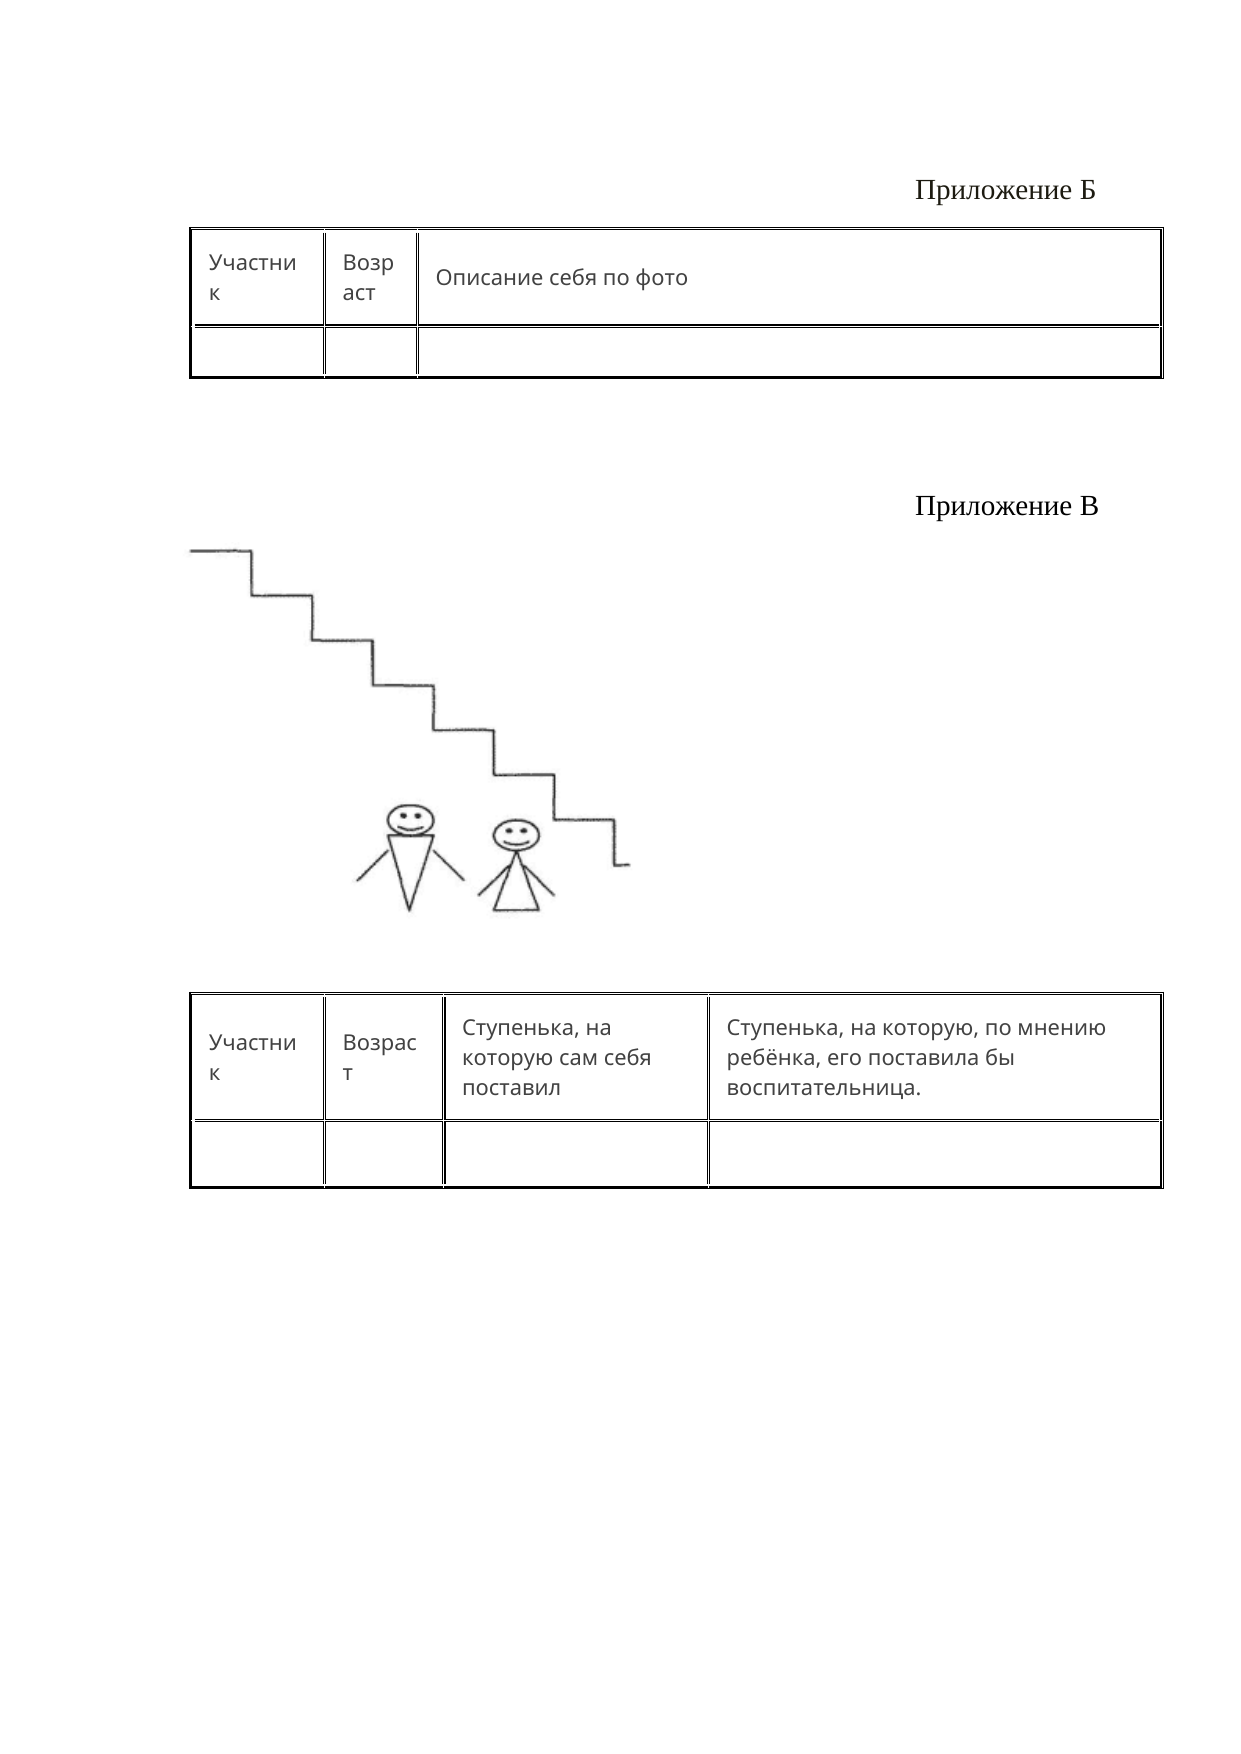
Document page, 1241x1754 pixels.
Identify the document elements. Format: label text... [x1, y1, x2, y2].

table_header Возраст [325, 230, 417, 324]
table_header Участник [192, 995, 324, 1119]
table_cell [325, 1119, 444, 1186]
table_header Ступенька, на которую, по мнению ребёнка, его поставила бы воспитательница. [709, 995, 1160, 1119]
text Приложение Б [841, 172, 1152, 206]
table_header Возраст [325, 993, 444, 1119]
table_cell [444, 1122, 708, 1186]
table_header Участник [192, 230, 324, 324]
text Приложение В [177, 488, 1152, 521]
table_cell [325, 328, 417, 376]
table_header Ступенька, на которую сам себя поставил [444, 995, 708, 1119]
table_header Описание себя по фото [418, 230, 1160, 324]
table_cell [709, 1119, 1162, 1186]
picture [177, 542, 648, 922]
table_cell [418, 324, 1161, 376]
table_cell [191, 1119, 324, 1186]
table_cell [192, 324, 324, 376]
